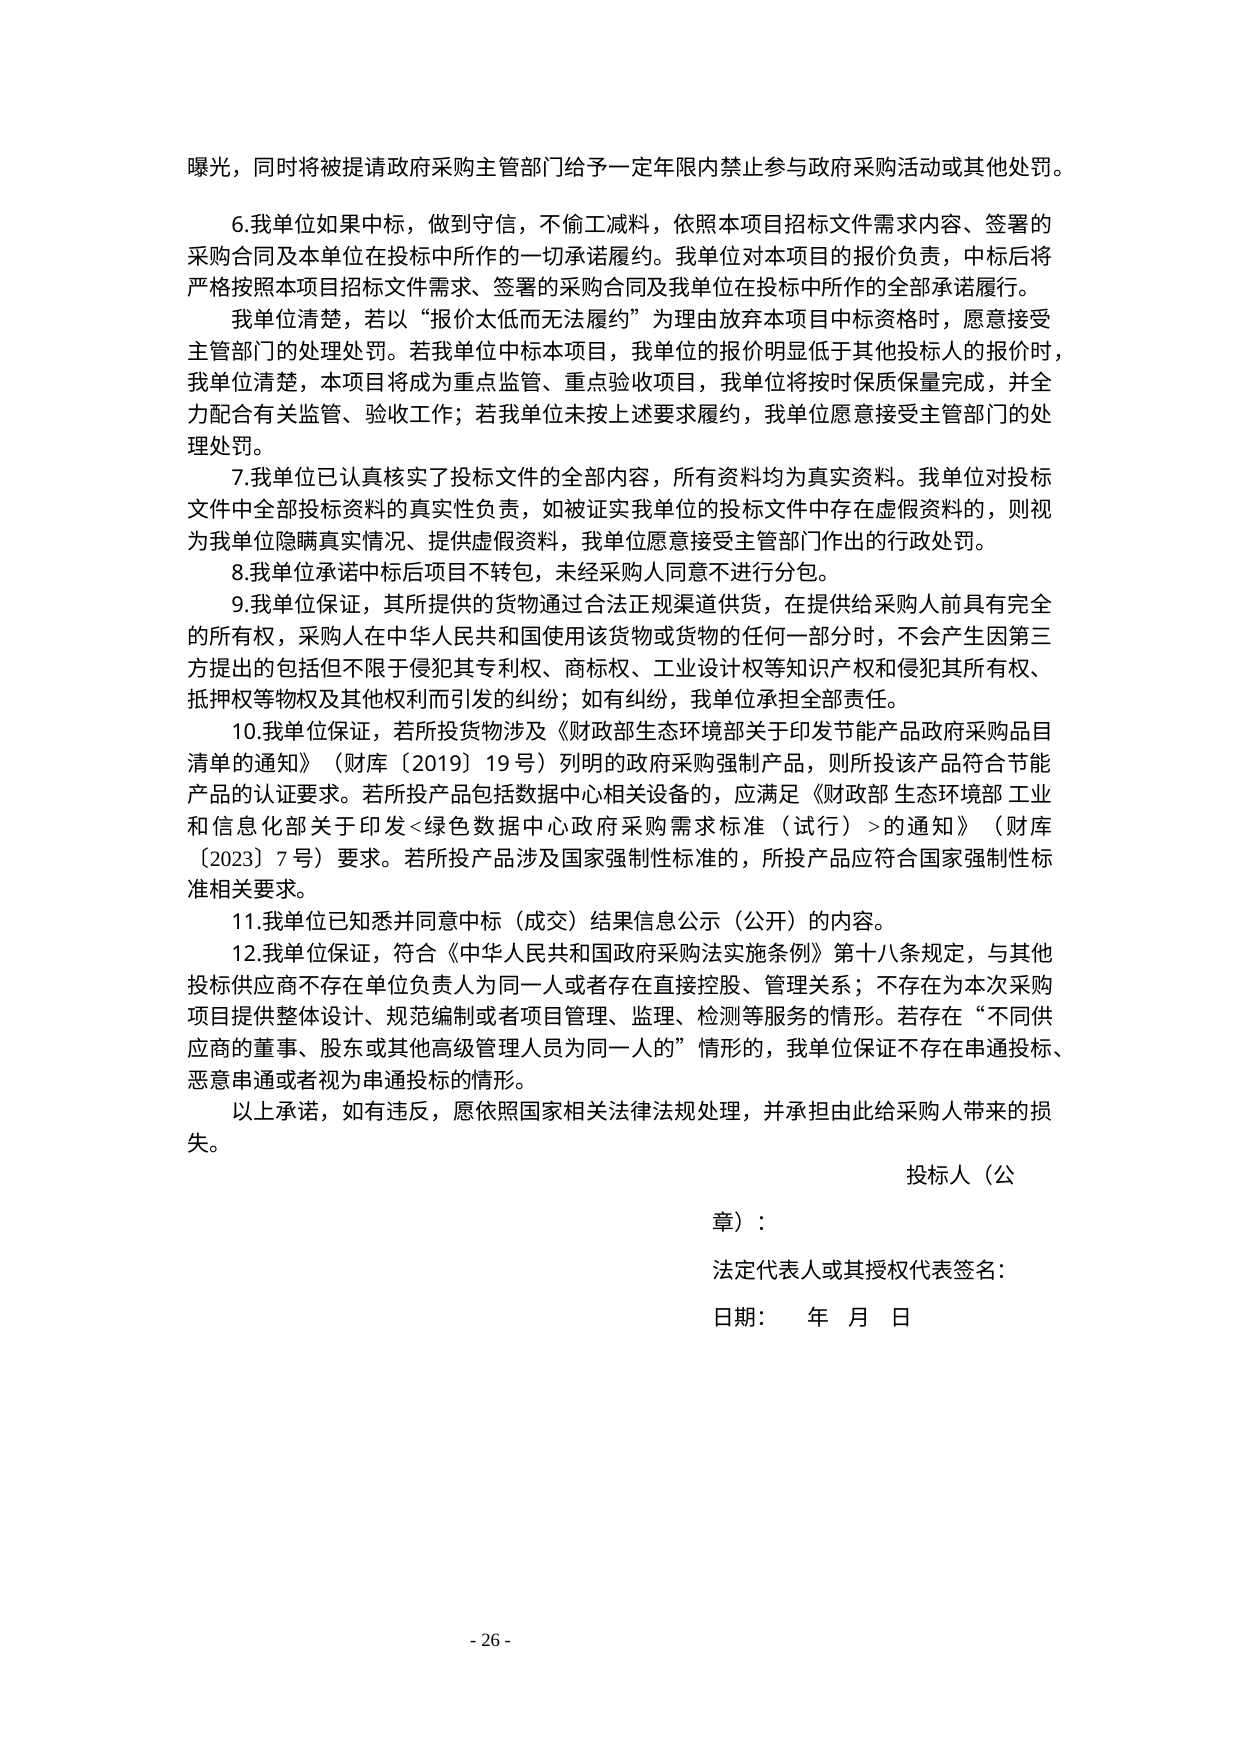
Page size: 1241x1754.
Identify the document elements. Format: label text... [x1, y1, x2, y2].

text 我单位清楚，若以“报价太低而无法履约”为理由放弃本项目中标资格时，愿意接受主管部门的处理处罚。若我单位中标本项目，我单位的报价明显低于其他投标人的报价时，我单位清楚，本项目将成为重点监管、重点验收项目，我单位将按时保质保量完成，并全力配合有关监管、验收工作；若我单位未按上述要求履约，我单位愿意接受主管部门的处理处罚。 [187, 302, 1053, 460]
text 9.我单位保证，其所提供的货物通过合法正规渠道供货，在提供给采购人前具有完全的所有权，采购人在中华人民共和国使用该货物或货物的任何一部分时，不会产生因第三方提出的包括但不限于侵犯其专利权、商标权、工业设计权等知识产权和侵犯其所有权、抵押权等物权及其他权利而引发的纠纷；如有纠纷，我单位承担全部责任。 [187, 587, 1053, 714]
text 8.我单位承诺中标后项目不转包，未经采购人同意不进行分包。 [187, 555, 1053, 587]
text 10.我单位保证，若所投货物涉及《财政部生态环境部关于印发节能产品政府采购品目清单的通知》（财库〔2019〕19号）列明的政府采购强制产品，则所投该产品符合节能产品的认证要求。若所投产品包括数据中心相关设备的，应满足《财政部 生态环境部 工业和信息化部关于印发<绿色数据中心政府采购需求标准（试行）>的通知》（财库〔2023〕7号）要求。若所投产品涉及国家强制性标准的，所投产品应符合国家强制性标准相关要求。 [187, 714, 1053, 904]
text 日期： 年 月 日 [187, 1300, 1053, 1332]
text 法定代表人或其授权代表签名： [187, 1253, 1053, 1284]
text 7.我单位已认真核实了投标文件的全部内容，所有资料均为真实资料。我单位对投标文件中全部投标资料的真实性负责，如被证实我单位的投标文件中存在虚假资料的，则视为我单位隐瞒真实情况、提供虚假资料，我单位愿意接受主管部门作出的行政处罚。 [187, 460, 1053, 555]
text 12.我单位保证，符合《中华人民共和国政府采购法实施条例》第十八条规定，与其他投标供应商不存在单位负责人为同一人或者存在直接控股、管理关系；不存在为本次采购项目提供整体设计、规范编制或者项目管理、监理、检测等服务的情形。若存在“不同供应商的董事、股东或其他高级管理人员为同一人的”情形的，我单位保证不存在串通投标、恶意串通或者视为串通投标的情形。 [187, 936, 1053, 1094]
text 投标人（公章）： [712, 1158, 1053, 1237]
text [187, 150, 1053, 207]
text 6.我单位如果中标，做到守信，不偷工减料，依照本项目招标文件需求内容、签署的采购合同及本单位在投标中所作的一切承诺履约。我单位对本项目的报价负责，中标后将严格按照本项目招标文件需求、签署的采购合同及我单位在投标中所作的全部承诺履行。 [187, 207, 1053, 302]
text 11.我单位已知悉并同意中标（成交）结果信息公示（公开）的内容。 [187, 904, 1053, 936]
text 以上承诺，如有违反，愿依照国家相关法律法规处理，并承担由此给采购人带来的损失。 [187, 1094, 1053, 1158]
